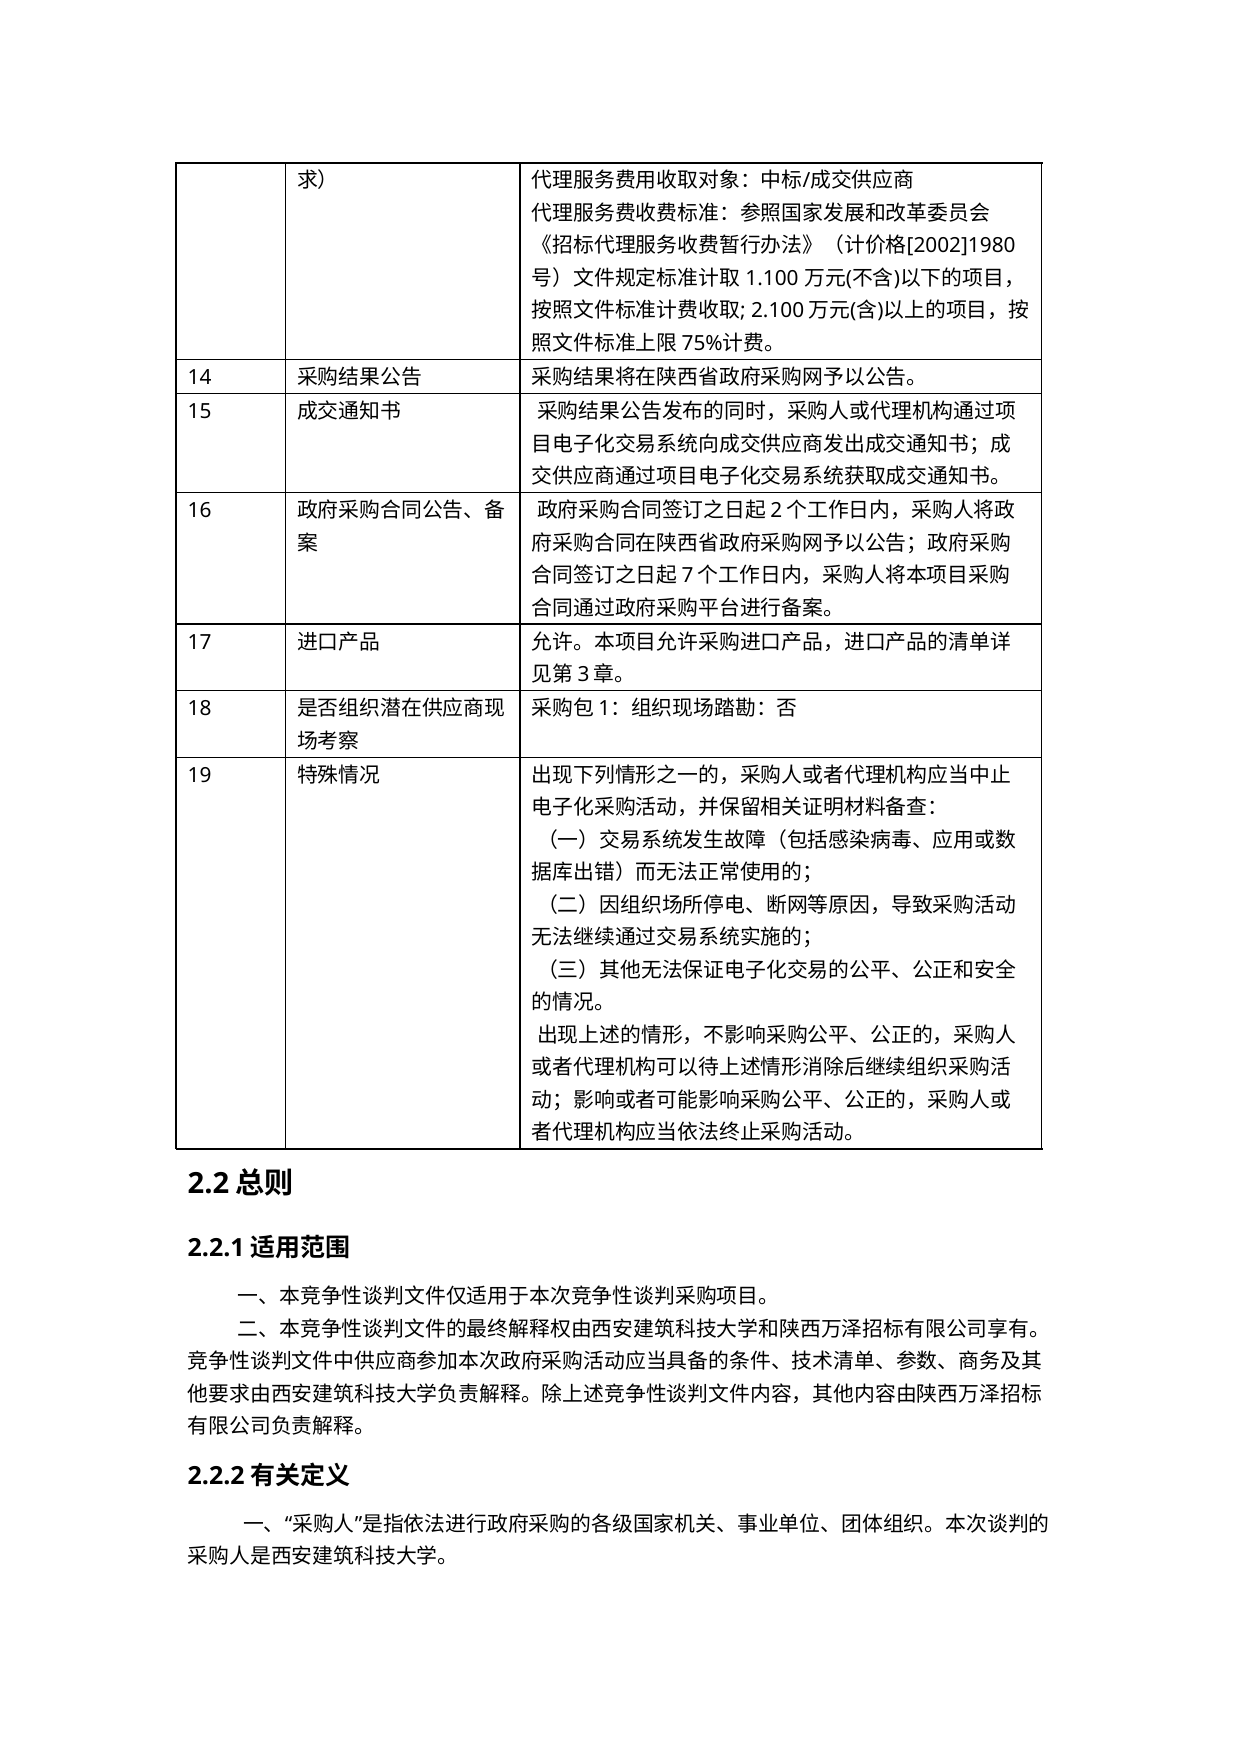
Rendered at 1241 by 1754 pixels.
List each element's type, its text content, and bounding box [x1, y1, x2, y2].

text 一、“采购人”是指依法进行政府采购的各级国家机关、事业单位、团体组织。本次谈判的采购人是西安建筑科技大学。 [187, 1507, 1053, 1572]
table_cell 政府采购合同公告、备案 [286, 493, 519, 623]
table_cell 采购包1：组织现场踏勘：否 [521, 691, 1041, 756]
table_cell 采购结果将在陕西省政府采购网予以公告。 [521, 360, 1041, 393]
table_cell 进口产品 [286, 625, 519, 690]
table_cell 13 [177, 164, 285, 358]
text 2.2.1适用范围 [187, 1214, 1053, 1279]
text 2.2.2有关定义 [187, 1442, 1053, 1507]
text 2.2总则 [187, 1149, 1053, 1214]
table_cell 14 [177, 360, 285, 393]
table_cell 出现下列情形之一的，采购人或者代理机构应当中止电子化采购活动，并保留相关证明材料备查： （一）交易系统发生故障（包括感染病毒、应用或数据库出错）而无法正常使用的； （二）因组织场所停电、断网等原因，导致采购活动无法继续通过交易系统实施的； （三）其他无法保证电子化交易的公平、公正和安全的情况。 出现上述的情形，不影响采购公平、公正的，采购人或者代理机构可以待上述情形消除后继续组织采购活动；影响或者可能影响采购公平、公正的，采购人或者代理机构应当依法终止采购活动。 [521, 758, 1041, 1148]
text 二、本竞争性谈判文件的最终解释权由西安建筑科技大学和陕西万泽招标有限公司享有。竞争性谈判文件中供应商参加本次政府采购活动应当具备的条件、技术清单、参数、商务及其他要求由西安建筑科技大学负责解释。除上述竞争性谈判文件内容，其他内容由陕西万泽招标有限公司负责解释。 [187, 1312, 1053, 1442]
table_cell 政府采购合同签订之日起2个工作日内，采购人将政府采购合同在陕西省政府采购网予以公告；政府采购合同签订之日起7个工作日内，采购人将本项目采购合同通过政府采购平台进行备案。 [521, 493, 1041, 623]
table_cell 采购结果公告发布的同时，采购人或代理机构通过项目电子化交易系统向成交供应商发出成交通知书；成交供应商通过项目电子化交易系统获取成交通知书。 [521, 394, 1041, 492]
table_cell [521, 164, 1041, 358]
table_cell 18 [177, 691, 285, 756]
text 一、本竞争性谈判文件仅适用于本次竞争性谈判采购项目。 [187, 1279, 1053, 1312]
table_cell 特殊情况 [286, 758, 519, 1148]
table_cell 是否组织潜在供应商现场考察 [286, 691, 519, 756]
table_cell 17 [177, 625, 285, 690]
table_cell 采购结果公告 [286, 360, 519, 393]
table_cell 代理服务费（实质性要求） [286, 164, 519, 358]
table_cell 19 [177, 758, 285, 1148]
table_cell 16 [177, 493, 285, 623]
table_cell 成交通知书 [286, 394, 519, 492]
table_cell 15 [177, 394, 285, 492]
table_cell 允许。本项目允许采购进口产品，进口产品的清单详见第3章。 [521, 625, 1041, 690]
